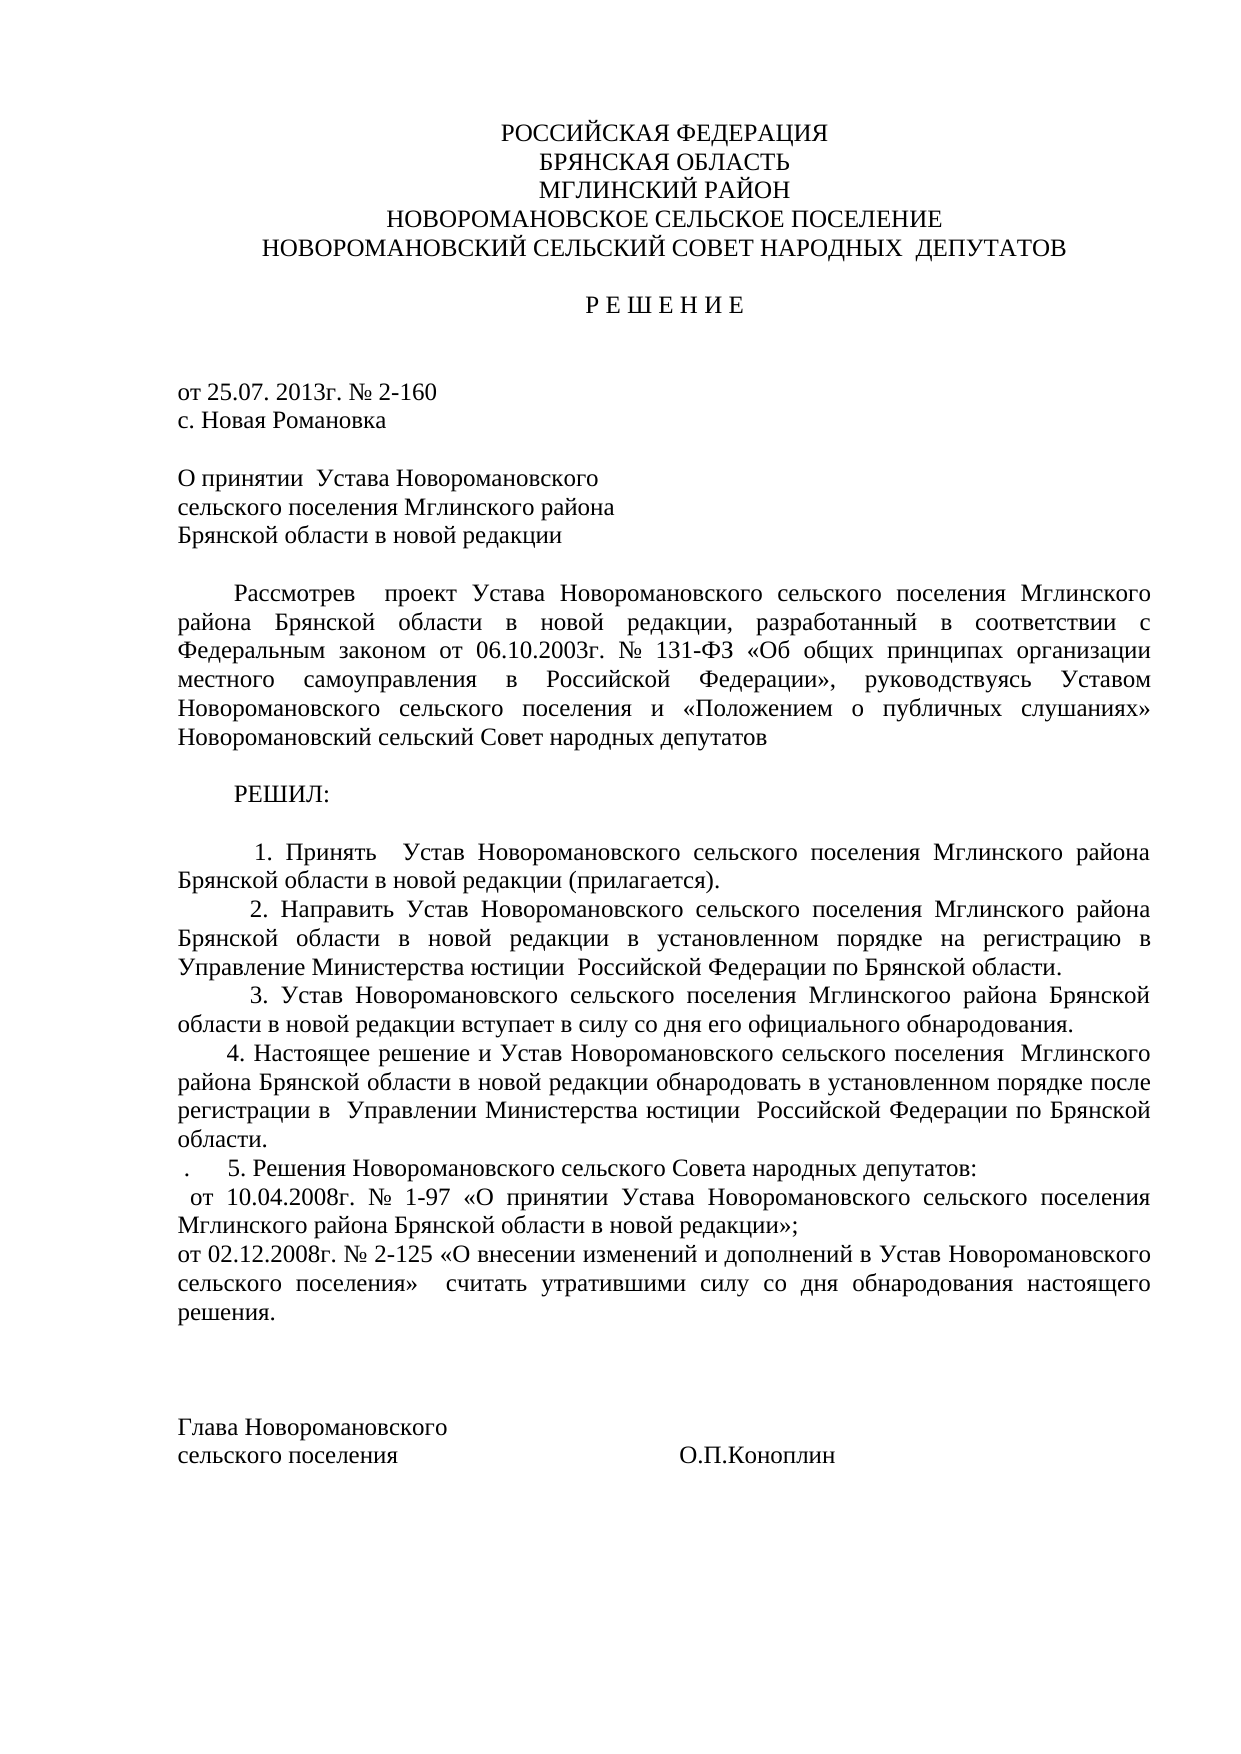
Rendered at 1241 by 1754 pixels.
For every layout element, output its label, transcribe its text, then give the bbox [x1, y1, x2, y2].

text 3. Устав Новоромановского сельского поселения Мглинскогоо района Брянской области в новой редакции вступает в силу со дня его официального обнародования. [177, 981, 1152, 1038]
text сельского поселения О.П.Коноплин [177, 1441, 1152, 1469]
text 4. Настоящее решение и Устав Новоромановского сельского поселения Мглинского района Брянской области в новой редакции обнародовать в установленном порядке после регистрации в Управлении Министерства юстиции Российской Федерации по Брянской области. [177, 1038, 1152, 1153]
text от 25.07. 2013г. № 2-160 [177, 377, 1152, 406]
text от 02.12.2008г. № 2-125 «О внесении изменений и дополнений в Устав Новоромановского сельского поселения» считать утратившими силу со дня обнародования настоящего решения. [177, 1239, 1152, 1326]
title НОВОРОМАНОВСКОЕ СЕЛЬСКОЕ ПОСЕЛЕНИЕ [177, 204, 1152, 233]
subtitle Р Е Ш Е Н И Е [177, 291, 1152, 319]
text . 5. Решения Новоромановского сельского Совета народных депутатов: [177, 1153, 1152, 1182]
text 2. Направить Устав Новоромановского сельского поселения Мглинского района Брянской области в новой редакции в установленном порядке на регистрацию в Управление Министерства юстиции Российской Федерации по Брянской области. [177, 894, 1152, 981]
text Глава Новоромановского [177, 1412, 1152, 1441]
text сельского поселения Мглинского района [177, 492, 1152, 521]
title РОССИЙСКАЯ ФЕДЕРАЦИЯ [177, 118, 1152, 147]
text от 10.04.2008г. № 1-97 «О принятии Устава Новоромановского сельского поселения Мглинского района Брянской области в новой редакции»; [177, 1182, 1152, 1239]
title БРЯНСКАЯ ОБЛАСТЬ [177, 147, 1152, 176]
title МГЛИНСКИЙ РАЙОН [177, 176, 1152, 204]
text Брянской области в новой редакции [177, 521, 1152, 549]
text с. Новая Романовка [177, 406, 1152, 434]
text О принятии Устава Новоромановского [177, 463, 1152, 492]
subtitle НОВОРОМАНОВСКИЙ СЕЛЬСКИЙ СОВЕТ НАРОДНЫХ ДЕПУТАТОВ [177, 233, 1152, 262]
text РЕШИЛ: [177, 779, 1152, 808]
text Рассмотрев проект Устава Новоромановского сельского поселения Мглинского района Брянской области в новой редакции, разработанный в соответствии с Федеральным законом от 06.10.2003г. № 131-ФЗ «Об общих принципах организации местного самоуправления в Российской Федерации», руководствуясь Уставом Новоромановского сельского поселения и «Положением о публичных слушаниях» Новоромановский сельский Совет народных депутатов [177, 578, 1152, 751]
text 1. Принять Устав Новоромановского сельского поселения Мглинского района Брянской области в новой редакции (прилагается). [177, 837, 1152, 894]
